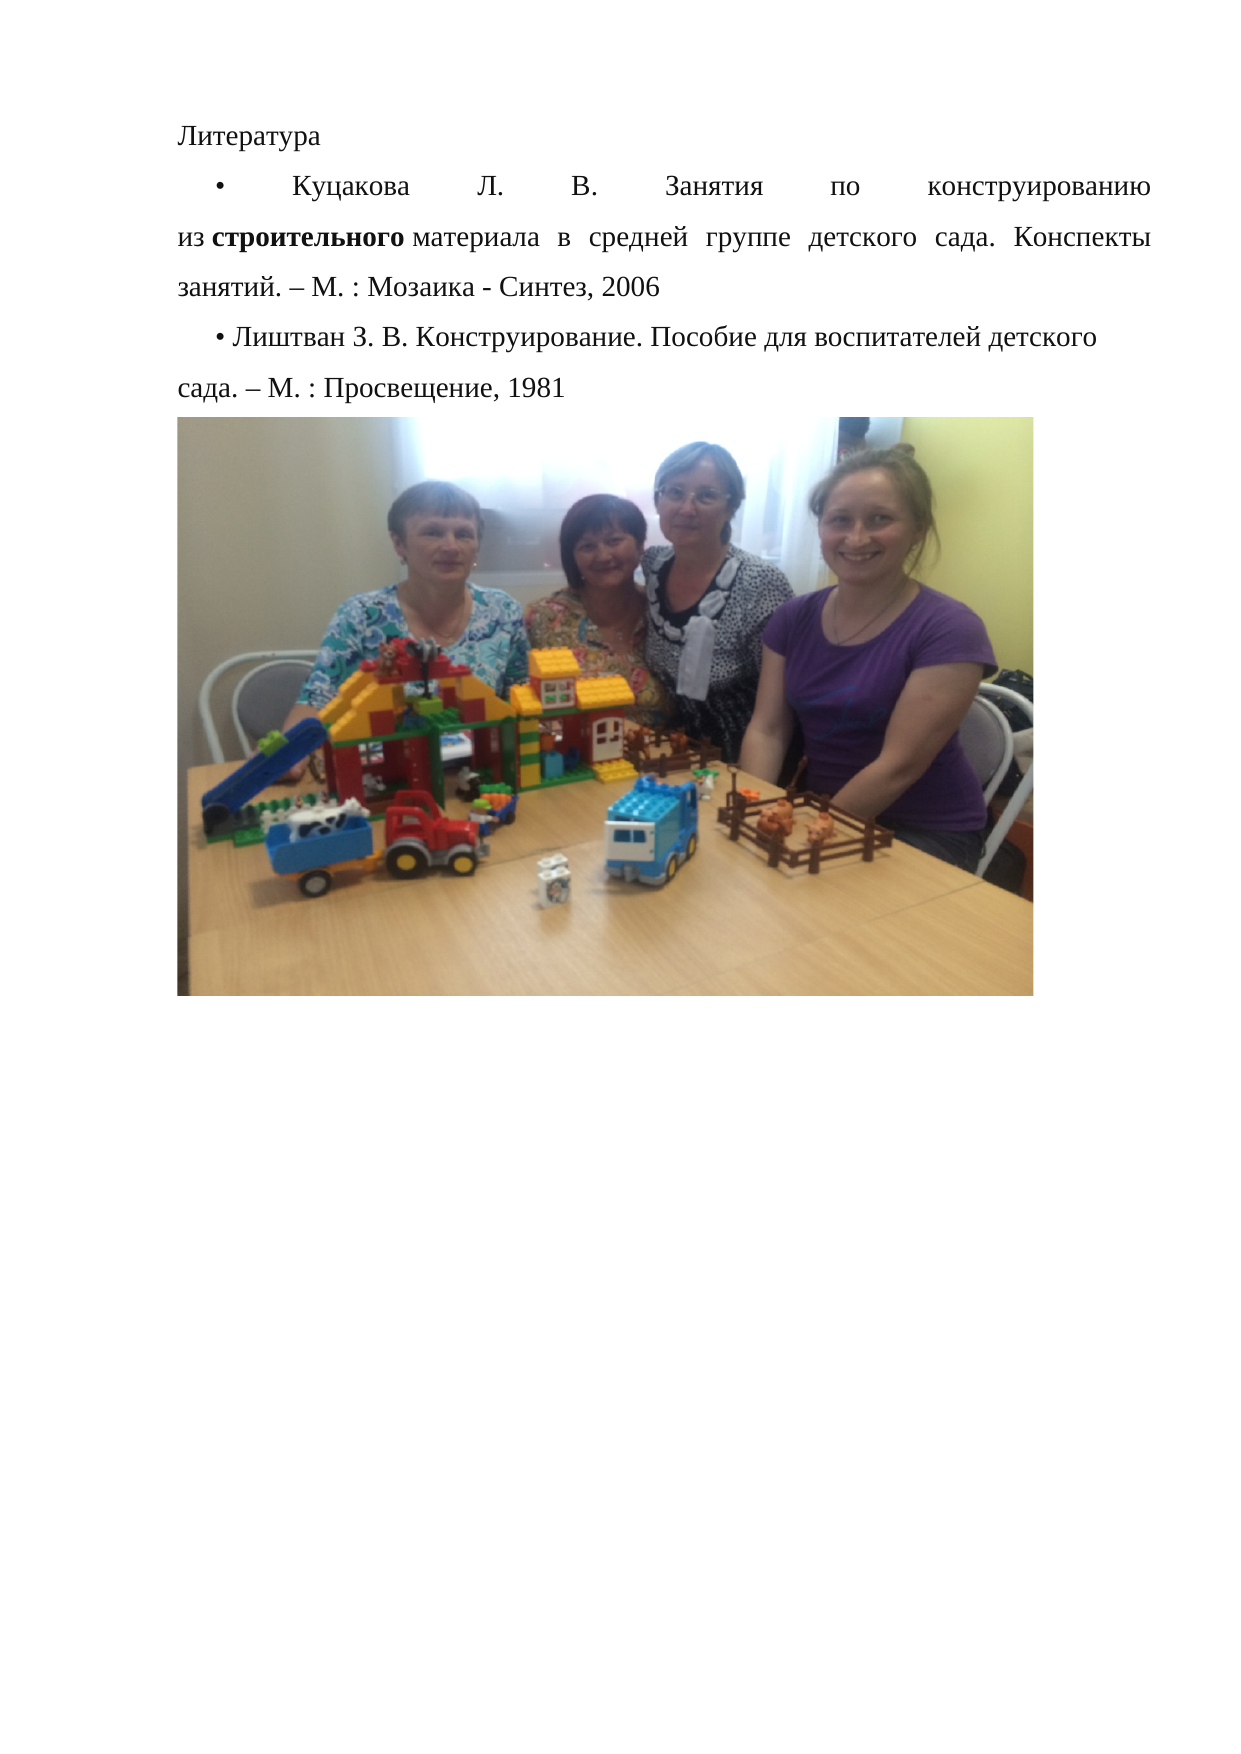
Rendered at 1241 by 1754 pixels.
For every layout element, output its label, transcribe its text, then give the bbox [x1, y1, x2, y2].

text Литература [177, 118, 1152, 152]
text • Куцакова Л. В. Занятия по конструированию из строительного материала в средней группе детского сада. Конспекты занятий. – М. : Мозаика - Синтез, 2006 [177, 168, 1152, 303]
picture [177, 417, 1034, 996]
